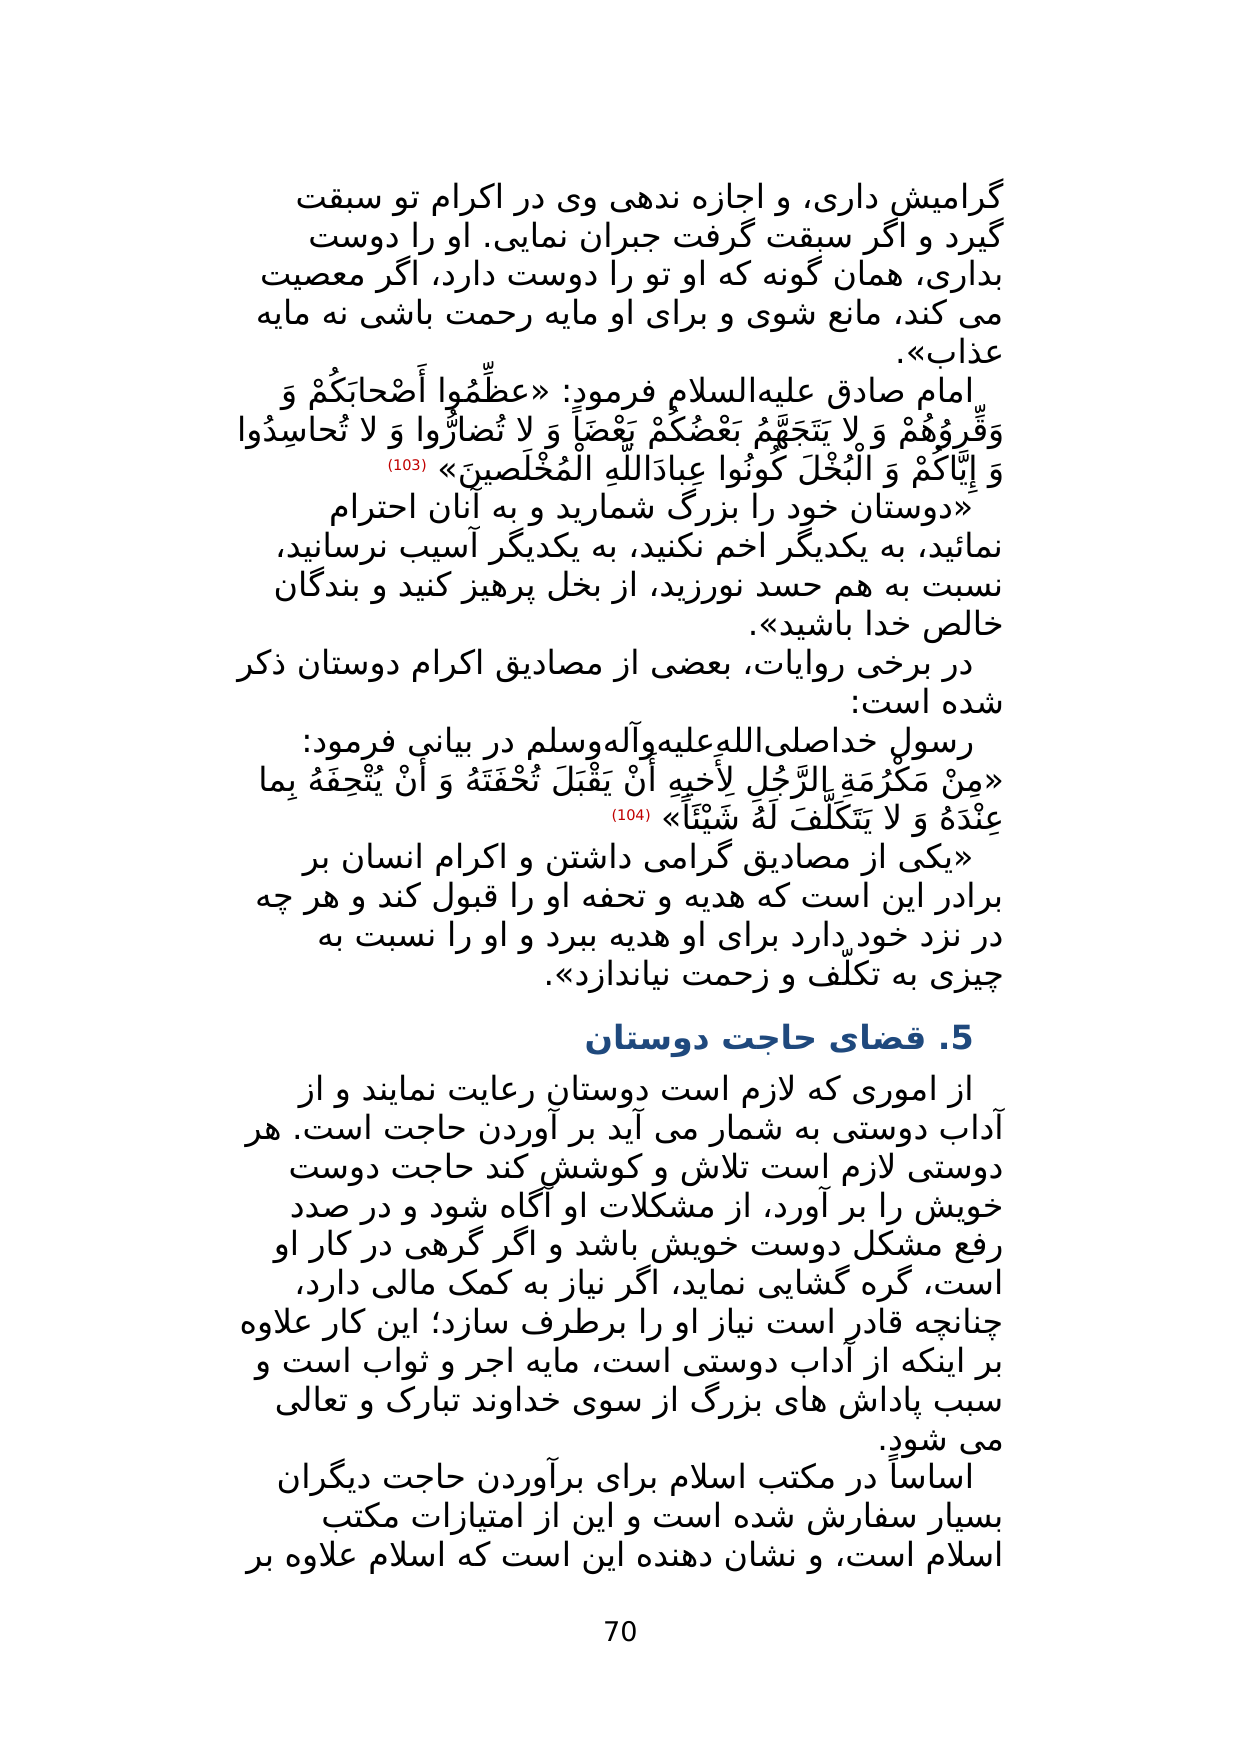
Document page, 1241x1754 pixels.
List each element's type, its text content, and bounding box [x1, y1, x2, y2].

text در برخی روایات، بعضی از مصادیق اکرام دوستان ذکر شده است: [236, 643, 1004, 721]
text «یکی از مصادیق گرامی داشتن و اکرام انسان بر برادر این است که هدیه و تحفه او را قبول کند و هر چه در نزد خود دارد برای او هدیه ببرد و او را نسبت به چیزی به تکلّف و زحمت نیاندازد». [236, 838, 1004, 993]
text «دوستان خود را بزرگ شمارید و به آنان احترام نمائید، به یکدیگر اخم نکنید، به یکدیگر آسیب نرسانید، نسبت به هم حسد نورزید، از بخل پرهیز کنید و بندگان خالص خدا باشید». [236, 488, 1004, 643]
subtitle 5. قضای حاجت دوستان [236, 1018, 1004, 1057]
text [236, 177, 1004, 371]
text رسول خداصلى‌الله‌عليه‌وآله‌وسلم در بیانی فرمود: «مِنْ مَکْرُمَةِ الرَّجُلِ لِأَخیهِ أَنْ یَقْبَلَ تُحْفَتَهُ وَ أَنْ یُتْحِفَهُ بِما عِنْدَهُ وَ لا یَتَکَلَّفَ لَهُ شَیْئَاً» (104) [236, 721, 1004, 838]
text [236, 1458, 1004, 1574]
text از اموری که لازم است دوستان رعایت نمایند و از آداب دوستی به شمار می آید بر آوردن حاجت است. هر دوستی لازم است تلاش و کوشش کند حاجت دوست خویش را بر آورد، از مشکلات او آگاه شود و در صدد رفع مشکل دوست خویش باشد و اگر گرهی در کار او است، گره گشایی نماید، اگر نیاز به کمک مالی دارد، چنانچه قادر است نیاز او را برطرف سازد؛ این کار علاوه بر اینکه از آداب دوستی است، مایه اجر و ثواب است و سبب پاداش های بزرگ از سوی خداوند تبارک و تعالی می شود. [236, 1069, 1004, 1458]
text امام صادق عليه‌السلام فرمود: «عظِّمُوا أَصْحابَکُمْ وَ وَقِّروُهُمْ وَ لا یَتَجَهَّمُ بَعْضُکُمْ بَعْضَاً وَ لا تُضارُّوا وَ لا تُحاسِدُوا وَ إِیَّاکُمْ وَ الْبُخْلَ کُونُوا عِبادَاللَّهِ الْمُخْلَصینَ» (103) [236, 371, 1004, 488]
